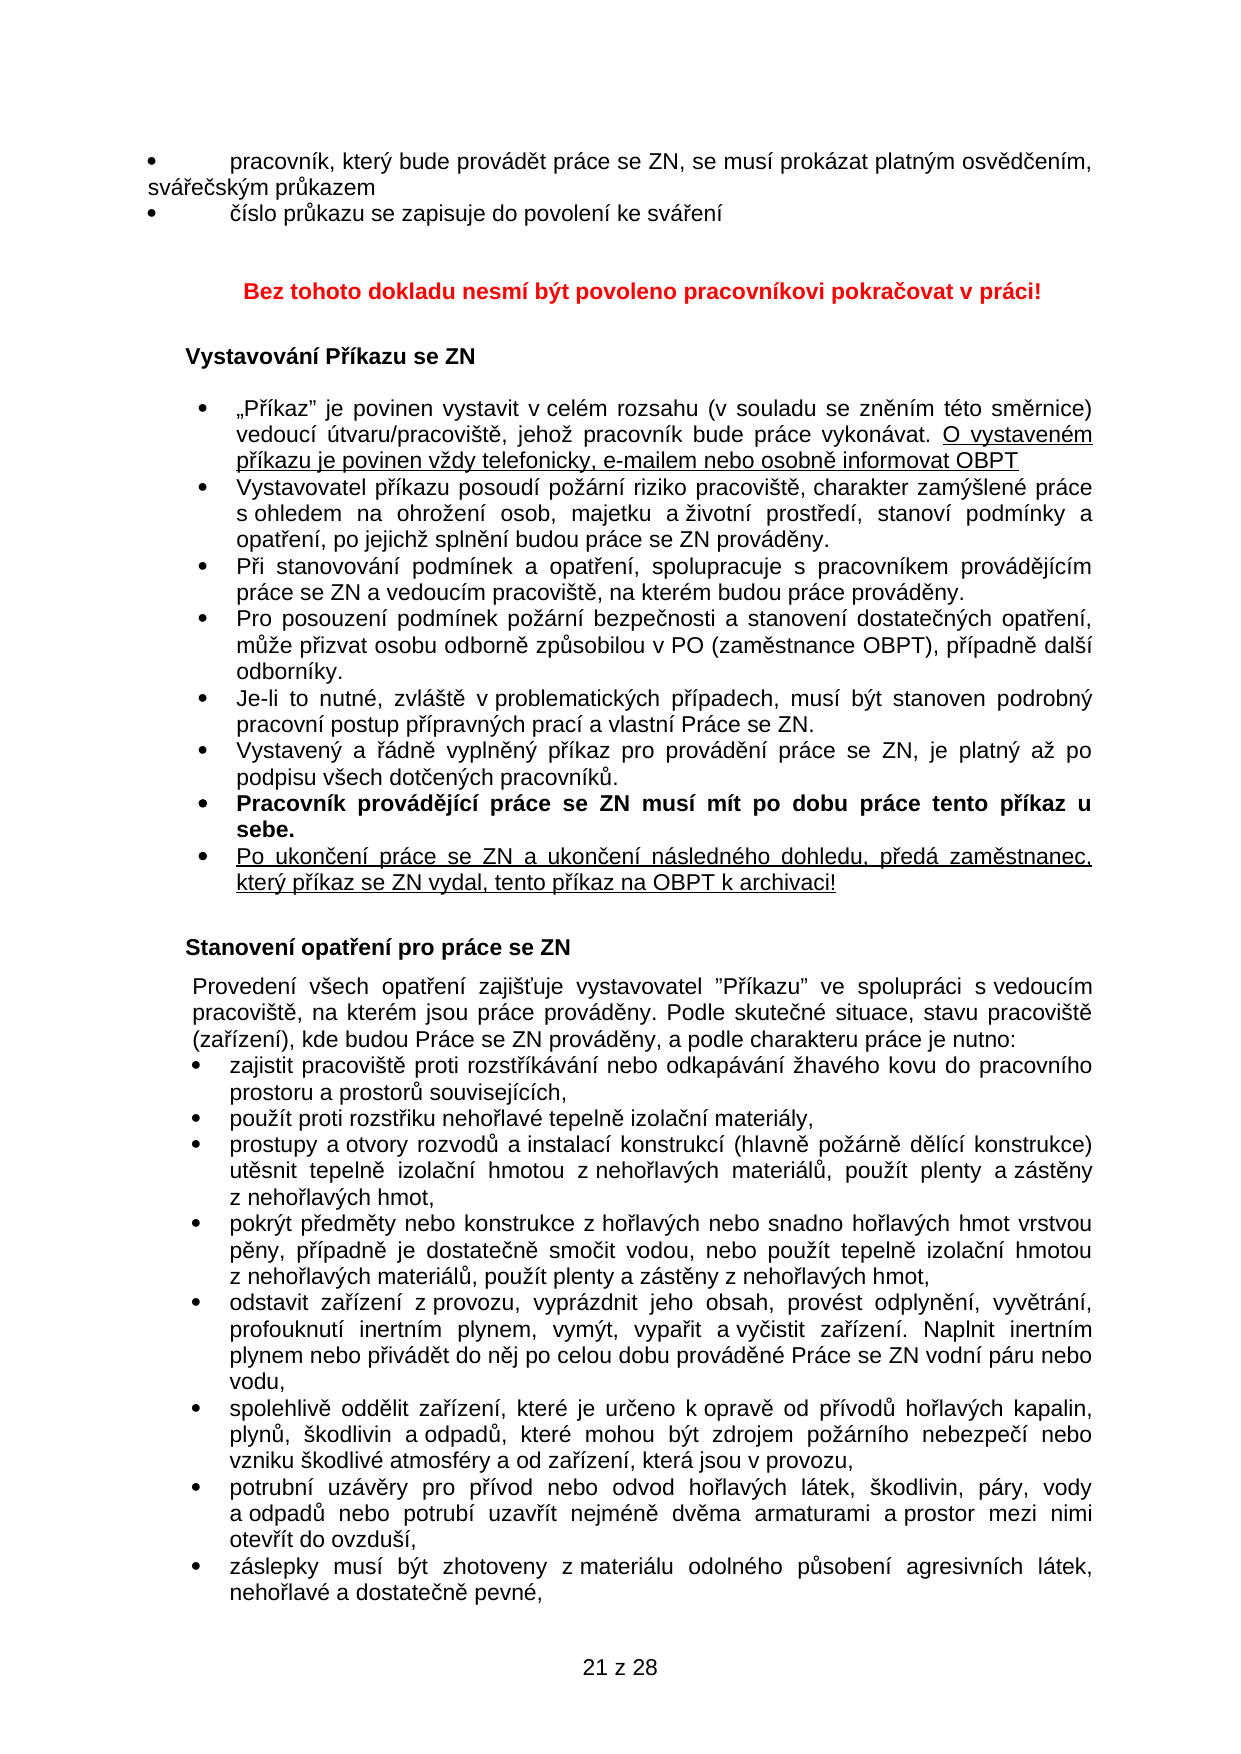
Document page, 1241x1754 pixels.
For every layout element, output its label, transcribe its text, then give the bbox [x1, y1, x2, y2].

list spolehlivě oddělit zařízení, které je určeno k opravě od přívodů hořlavých kapalin, plynů, škodlivin a odpadů, které mohou být zdrojem požárního nebezpečí nebo vzniku škodlivé atmosféry a od zařízení, která jsou v provozu, [192, 1395, 1093, 1474]
list zajistit pracoviště proti rozstříkávání nebo odkapávání žhavého kovu do pracovního prostoru a prostorů souvisejících, [192, 1052, 1093, 1105]
list Po ukončení práce se ZN a ukončení následného dohledu, předá zaměstnanec, který příkaz se ZN vydal, tento příkaz na OBPT k archivaci! [199, 843, 1093, 895]
list Pro posouzení podmínek požární bezpečnosti a stanovení dostatečných opatření, může přizvat osobu odborně způsobilou v PO (zaměstnance OBPT), případně další odborníky. [199, 605, 1093, 684]
list Při stanovování podmínek a opatření, spolupracuje s pracovníkem provádějícím práce se ZN a vedoucím pracoviště, na kterém budou práce prováděny. [199, 553, 1093, 605]
list odstavit zařízení z provozu, vyprázdnit jeho obsah, provést odplynění, vyvětrání, profouknutí inertním plynem, vymýt, vypařit a vyčistit zařízení. Naplnit inertním plynem nebo přivádět do něj po celou dobu prováděné Práce se ZN vodní páru nebo vodu, [192, 1289, 1093, 1395]
list pracovník, který bude provádět práce se ZN, se musí prokázat platným osvědčením, svářečským průkazem [148, 148, 1093, 200]
list Vystavený a řádně vyplněný příkaz pro provádění práce se ZN, je platný až po podpisu všech dotčených pracovníků. [199, 737, 1093, 790]
list potrubní uzávěry pro přívod nebo odvod hořlavých látek, škodlivin, páry, vody a odpadů nebo potrubí uzavřít nejméně dvěma armaturami a prostor mezi nimi otevřít do ovzduší, [192, 1474, 1093, 1553]
text Provedení všech opatření zajišťuje vystavovatel ”Příkazu” ve spolupráci s vedoucím pracoviště, na kterém jsou práce prováděny. Podle skutečné situace, stavu pracoviště (zařízení), kde budou Práce se ZN prováděny, a podle charakteru práce je nutno: [192, 973, 1093, 1052]
list záslepky musí být zhotoveny z materiálu odolného působení agresivních látek, nehořlavé a dostatečně pevné, [192, 1553, 1093, 1606]
list Vystavovatel příkazu posoudí požární riziko pracoviště, charakter zamýšlené práce s ohledem na ohrožení osob, majetku a životní prostředí, stanoví podmínky a opatření, po jejichž splnění budou práce se ZN prováděny. [199, 474, 1093, 553]
subtitle Vystavování Příkazu se ZN [148, 343, 1093, 369]
list použít proti rozstřiku nehořlavé tepelně izolační materiály, [192, 1105, 1093, 1131]
list číslo průkazu se zapisuje do povolení ke sváření [148, 200, 1093, 227]
list pokrýt předměty nebo konstrukce z hořlavých nebo snadno hořlavých hmot vrstvou pěny, případně je dostatečně smočit vodou, nebo použít tepelně izolační hmotou z nehořlavých materiálů, použít plenty a zástěny z nehořlavých hmot, [192, 1210, 1093, 1289]
subtitle Stanovení opatření pro práce se ZN [148, 934, 1093, 961]
list „Příkaz” je povinen vystavit v celém rozsahu (v souladu se zněním této směrnice) vedoucí útvaru/pracoviště, jehož pracovník bude práce vykonávat. O vystaveném příkazu je povinen vždy telefonicky, e-mailem nebo osobně informovat OBPT [199, 394, 1093, 474]
list prostupy a otvory rozvodů a instalací konstrukcí (hlavně požárně dělící konstrukce) utěsnit tepelně izolační hmotou z nehořlavých materiálů, použít plenty a zástěny z nehořlavých hmot, [192, 1131, 1093, 1210]
text Bez tohoto dokladu nesmí být povoleno pracovníkovi pokračovat v práci! [148, 278, 1093, 304]
list Pracovník provádějící práce se ZN musí mít po dobu práce tento příkaz u sebe. [199, 790, 1093, 843]
list Je-li to nutné, zvláště v problematických případech, musí být stanoven podrobný pracovní postup přípravných prací a vlastní Práce se ZN. [199, 684, 1093, 737]
